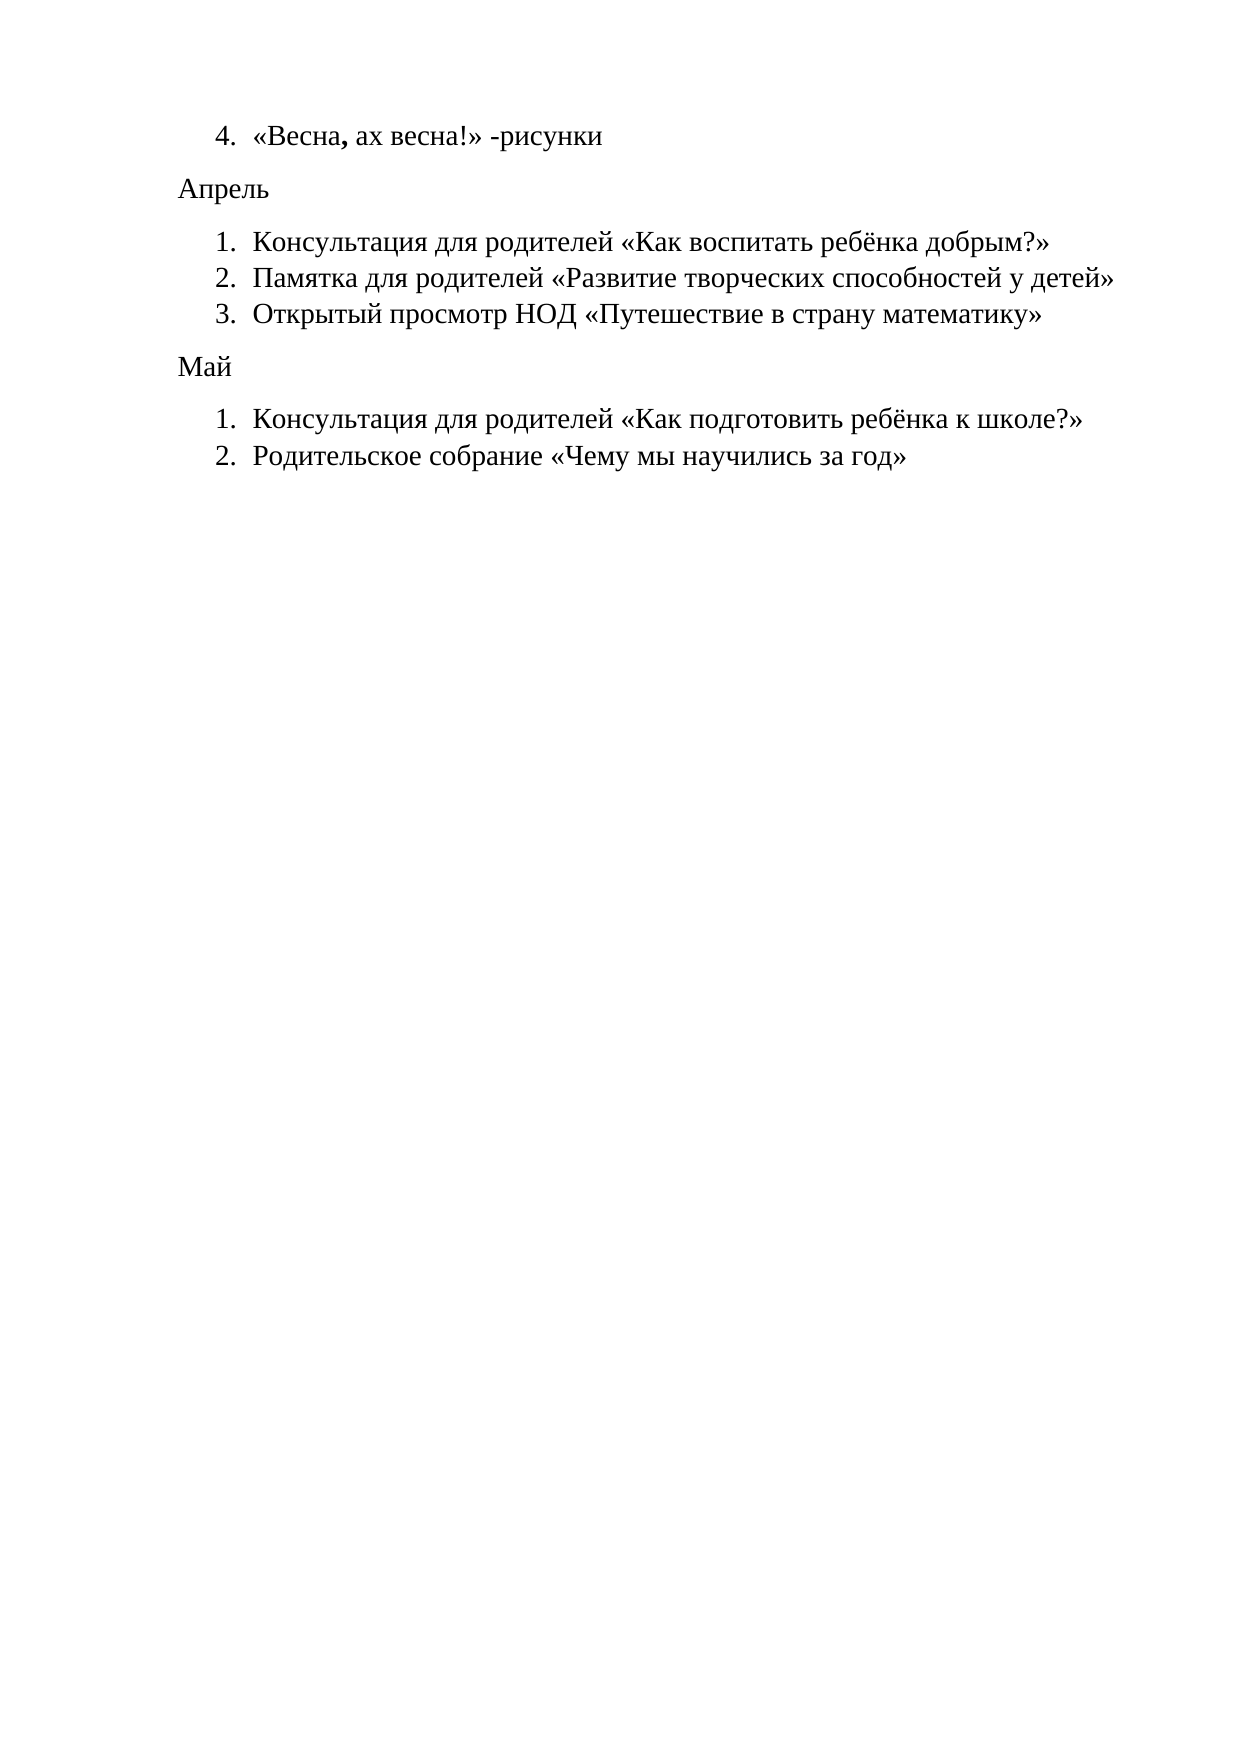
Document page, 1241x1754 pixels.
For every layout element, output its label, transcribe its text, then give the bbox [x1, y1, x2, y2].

list Консультация для родителей «Как подготовить ребёнка к школе?» [215, 402, 1152, 435]
list Памятка для родителей «Развитие творческих способностей у детей» [215, 260, 1152, 293]
text Май [177, 349, 1152, 382]
list Родительское собрание «Чему мы научились за год» [215, 438, 1152, 471]
list Открытый просмотр НОД «Путешествие в страну математику» [215, 296, 1152, 329]
list Консультация для родителей «Как воспитать ребёнка добрым?» [215, 224, 1152, 257]
text Апрель [177, 171, 1152, 204]
list «Весна, ах весна!» -рисунки [215, 118, 1152, 152]
